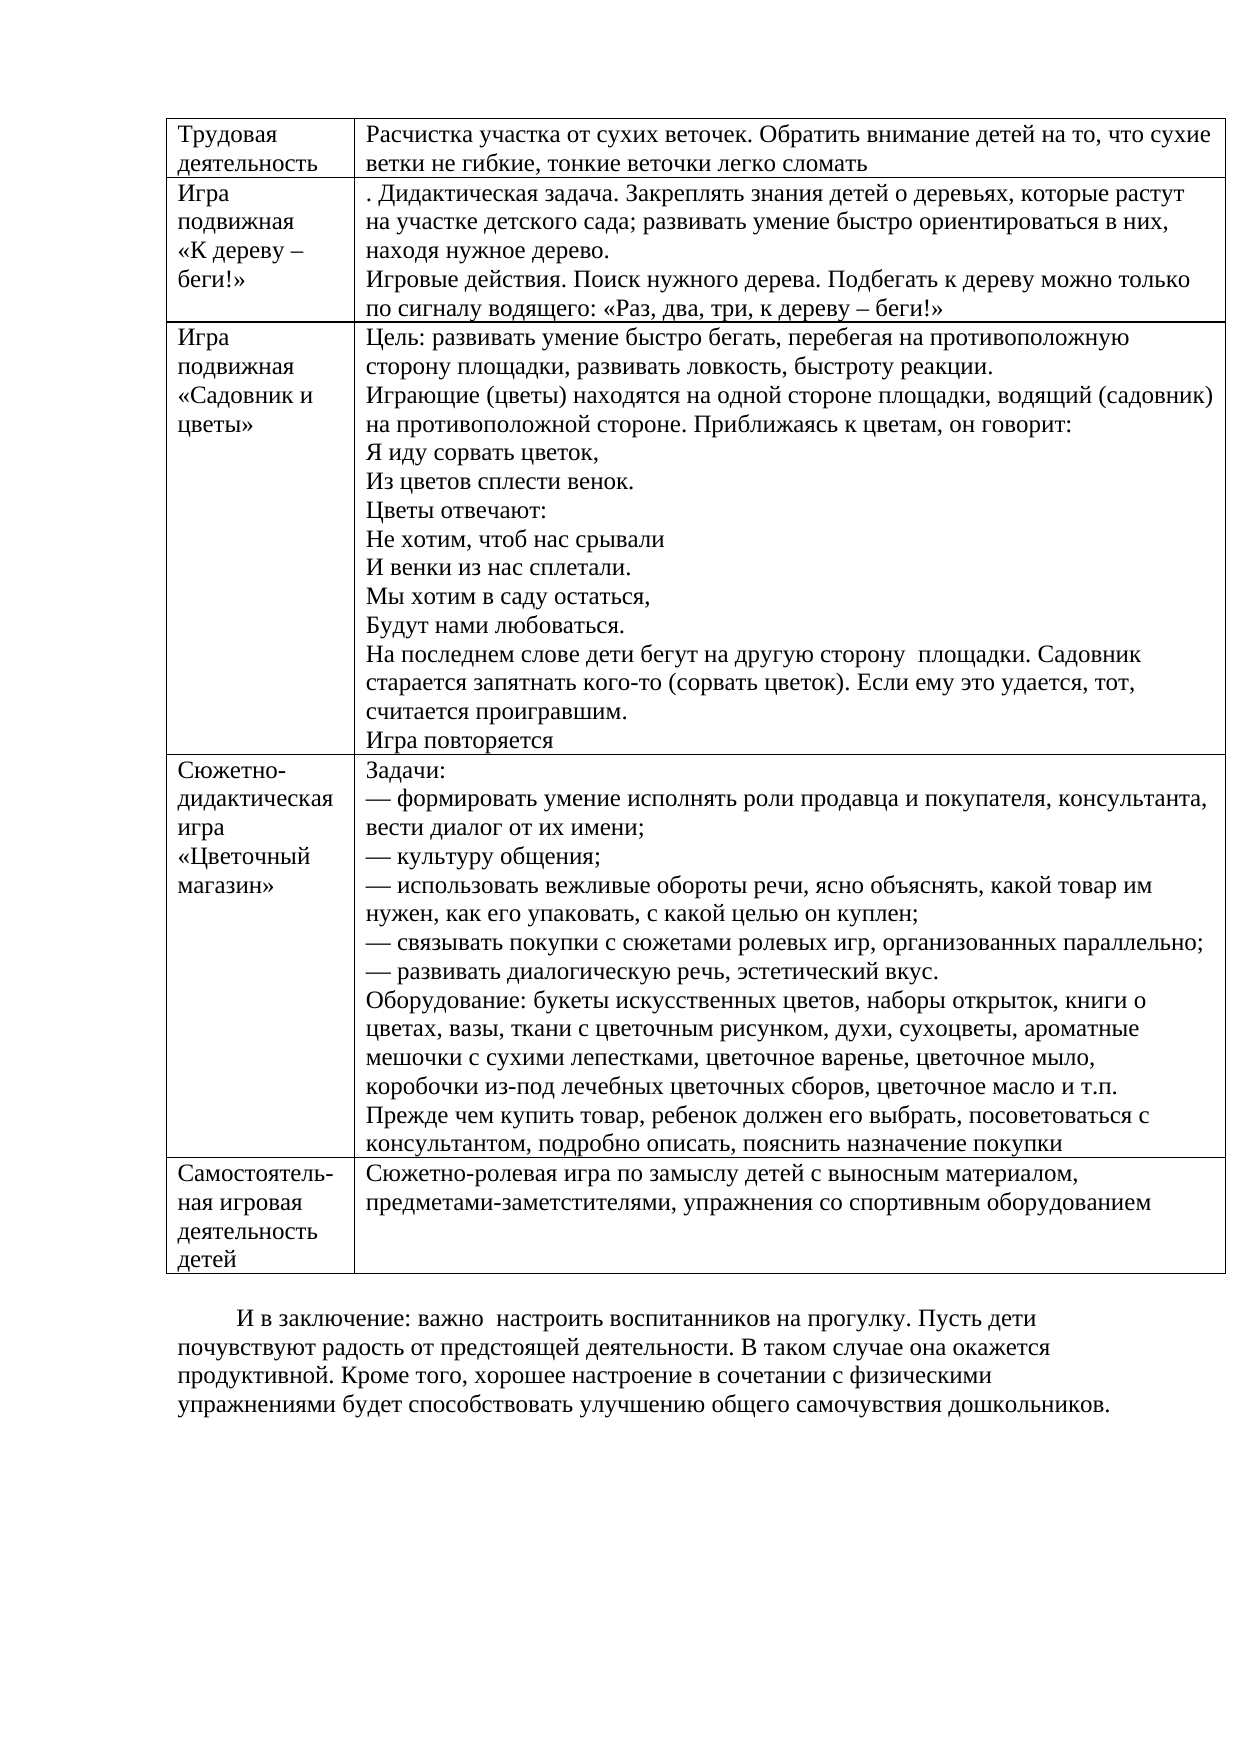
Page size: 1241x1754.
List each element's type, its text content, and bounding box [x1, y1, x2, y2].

table_cell Игра подвижная «Садовник и цветы» [167, 323, 354, 754]
table_cell Сюжетно-дидактическая игра «Цветочный магазин» [167, 755, 354, 1157]
table_cell . Дидактическая задача. Закреплять знания детей о деревьях, которые растут на участке детского сада; развивать умение быстро ориентироваться в них, находя нужное дерево. Игровые действия. Поиск нужного дерева. Подбегать к дереву можно только по сигналу водящего: «Раз, два, три, к дереву – беги!» [355, 178, 1225, 321]
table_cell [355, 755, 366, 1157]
table_cell Игра подвижная «К дереву – беги!» [167, 178, 354, 321]
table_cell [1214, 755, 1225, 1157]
table_cell Сюжетно-ролевая игра по замыслу детей с выносным материалом, предметами-заметстителями, упражнения со спортивным оборудованием [355, 1158, 1225, 1273]
text И в заключение: важно настроить воспитанников на прогулку. Пусть дети почувствуют радость от предстоящей деятельности. В таком случае она окажется продуктивной. Кроме того, хорошее настроение в сочетании с физическими упражнениями будет способствовать улучшению общего самочувствия дошкольников. [177, 1303, 1152, 1418]
table_cell Расчистка участка от сухих веточек. Обратить внимание детей на то, что сухие ветки не гибкие, тонкие веточки легко сломать [355, 119, 1225, 177]
table_cell Цель: развивать умение быстро бегать, перебегая на противоположную сторону площадки, развивать ловкость, быстроту реакции. Играющие (цветы) находятся на одной стороне площадки, водящий (садовник) на противоположной стороне. Приближаясь к цветам, он говорит: Я иду сорвать цветок, Из цветов сплести венок. Цветы отвечают: Не хотим, чтоб нас срывали И венки из нас сплетали. Мы хотим в саду остаться, Будут нами любоваться. На последнем слове дети бегут на другую сторону площадки. Садовник старается запятнать кого-то (сорвать цветок). Если ему это удается, тот, считается проигравшим. Игра повторяется [355, 323, 1225, 754]
table_cell Трудовая деятельность [167, 119, 354, 177]
table_cell Самостоятель-ная игровая деятельность детей [167, 1158, 354, 1273]
